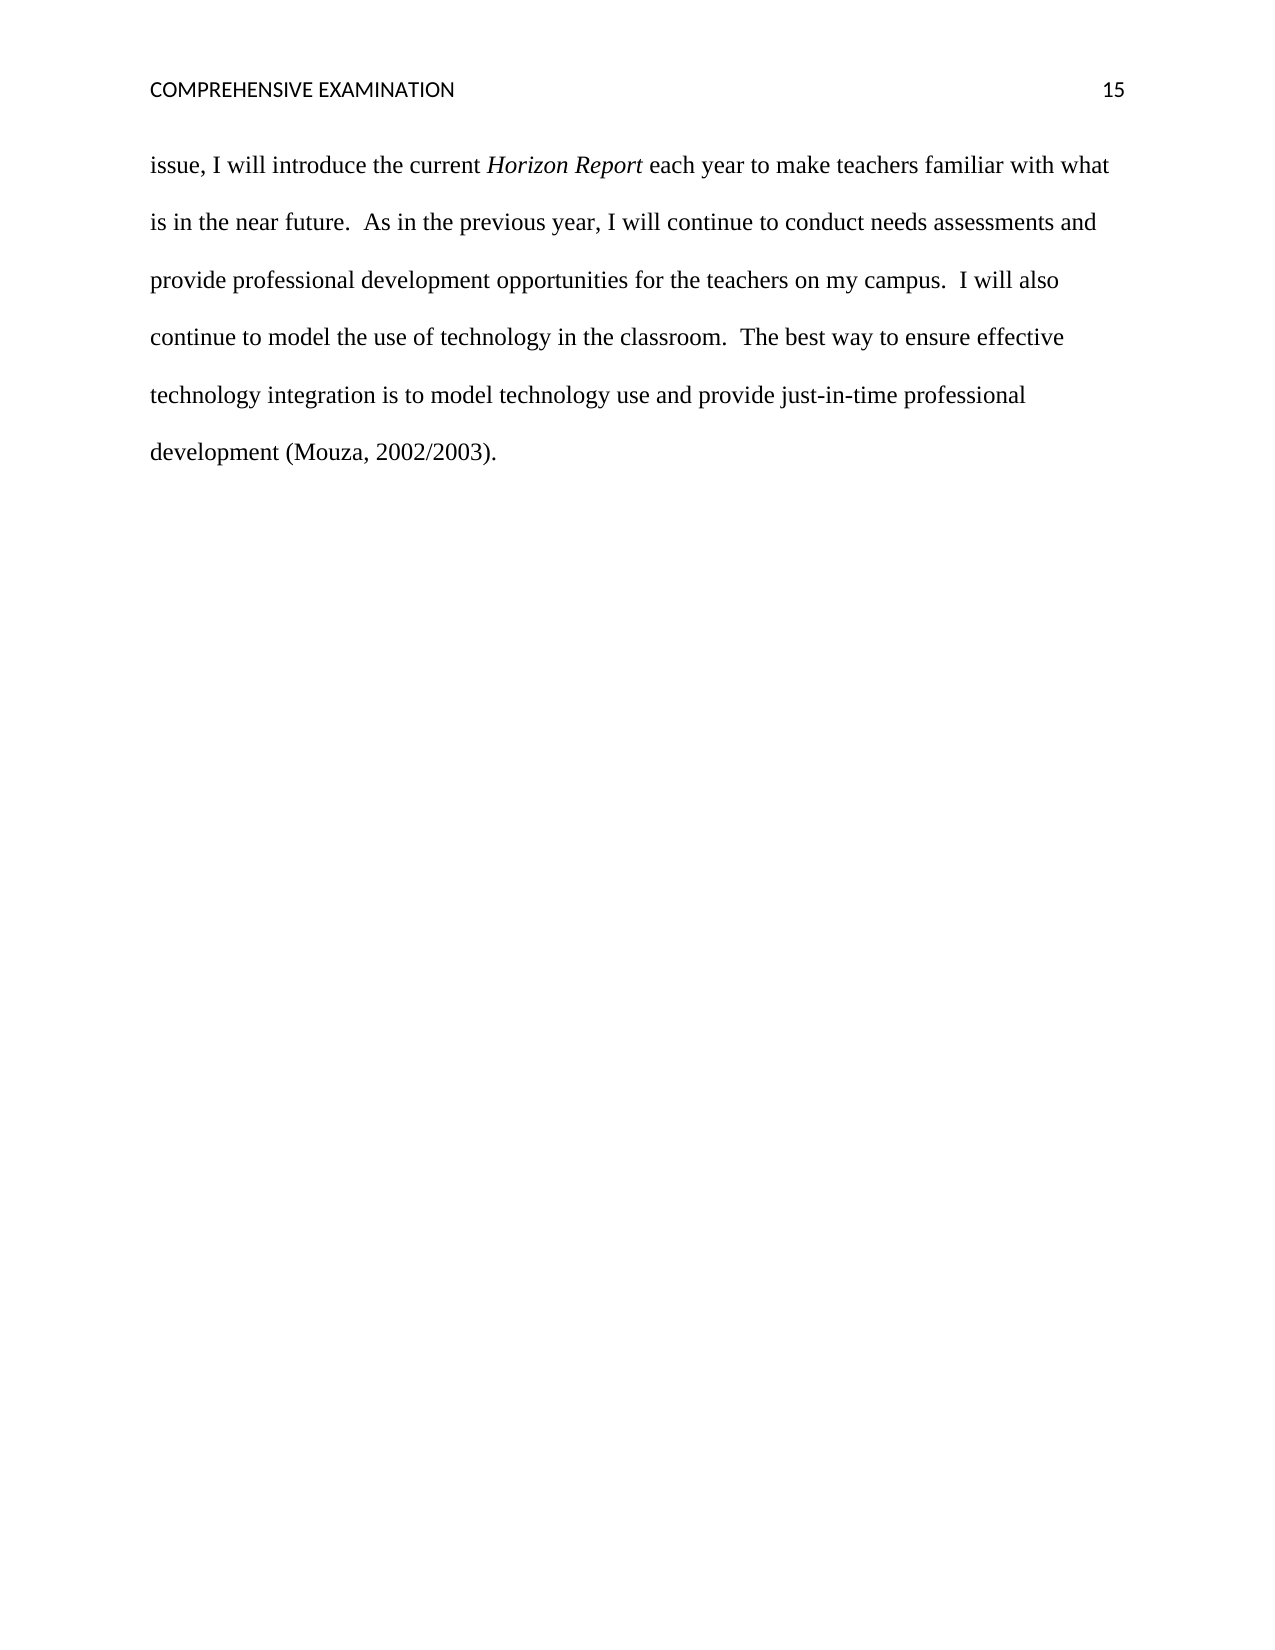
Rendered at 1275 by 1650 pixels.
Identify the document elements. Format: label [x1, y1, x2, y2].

text [150, 150, 1125, 466]
